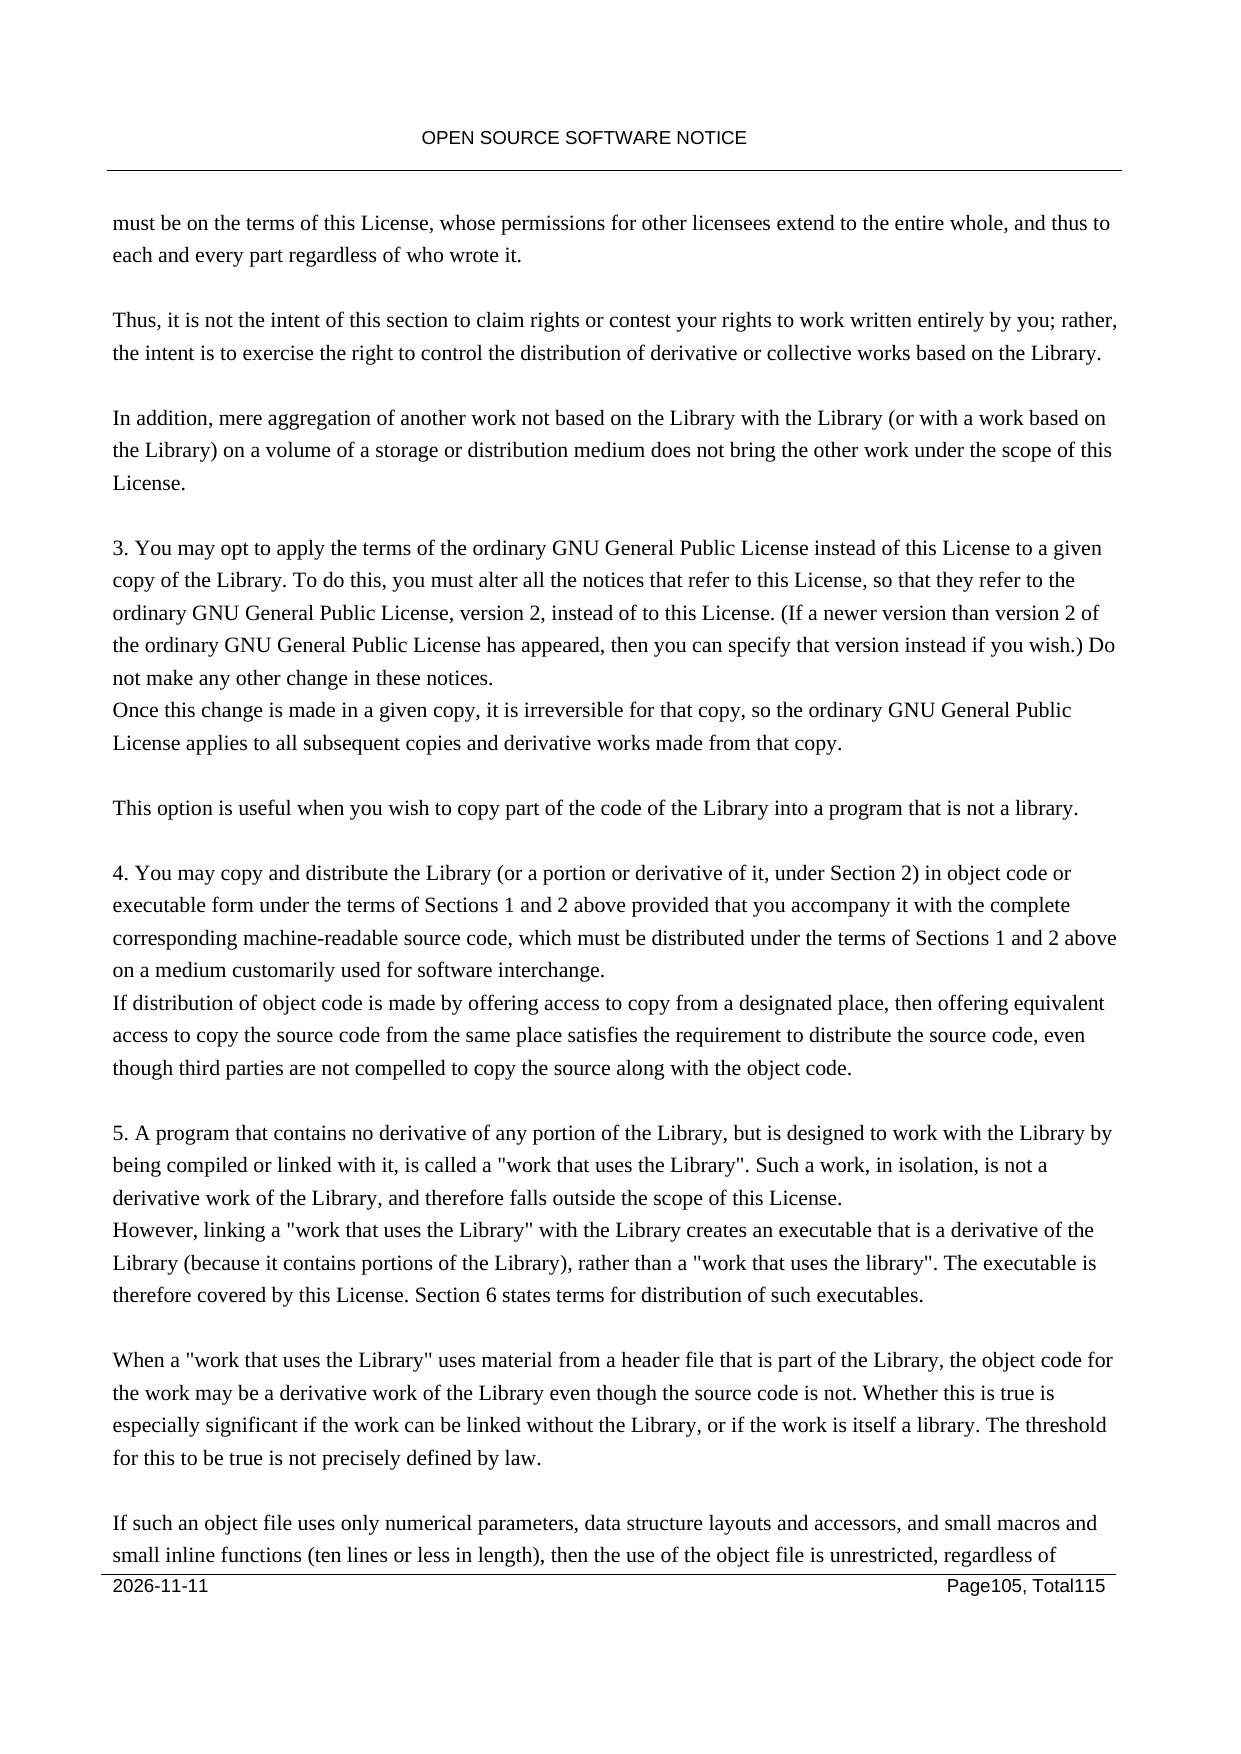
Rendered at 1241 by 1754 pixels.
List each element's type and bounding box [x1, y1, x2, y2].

text [112, 206, 1128, 1571]
